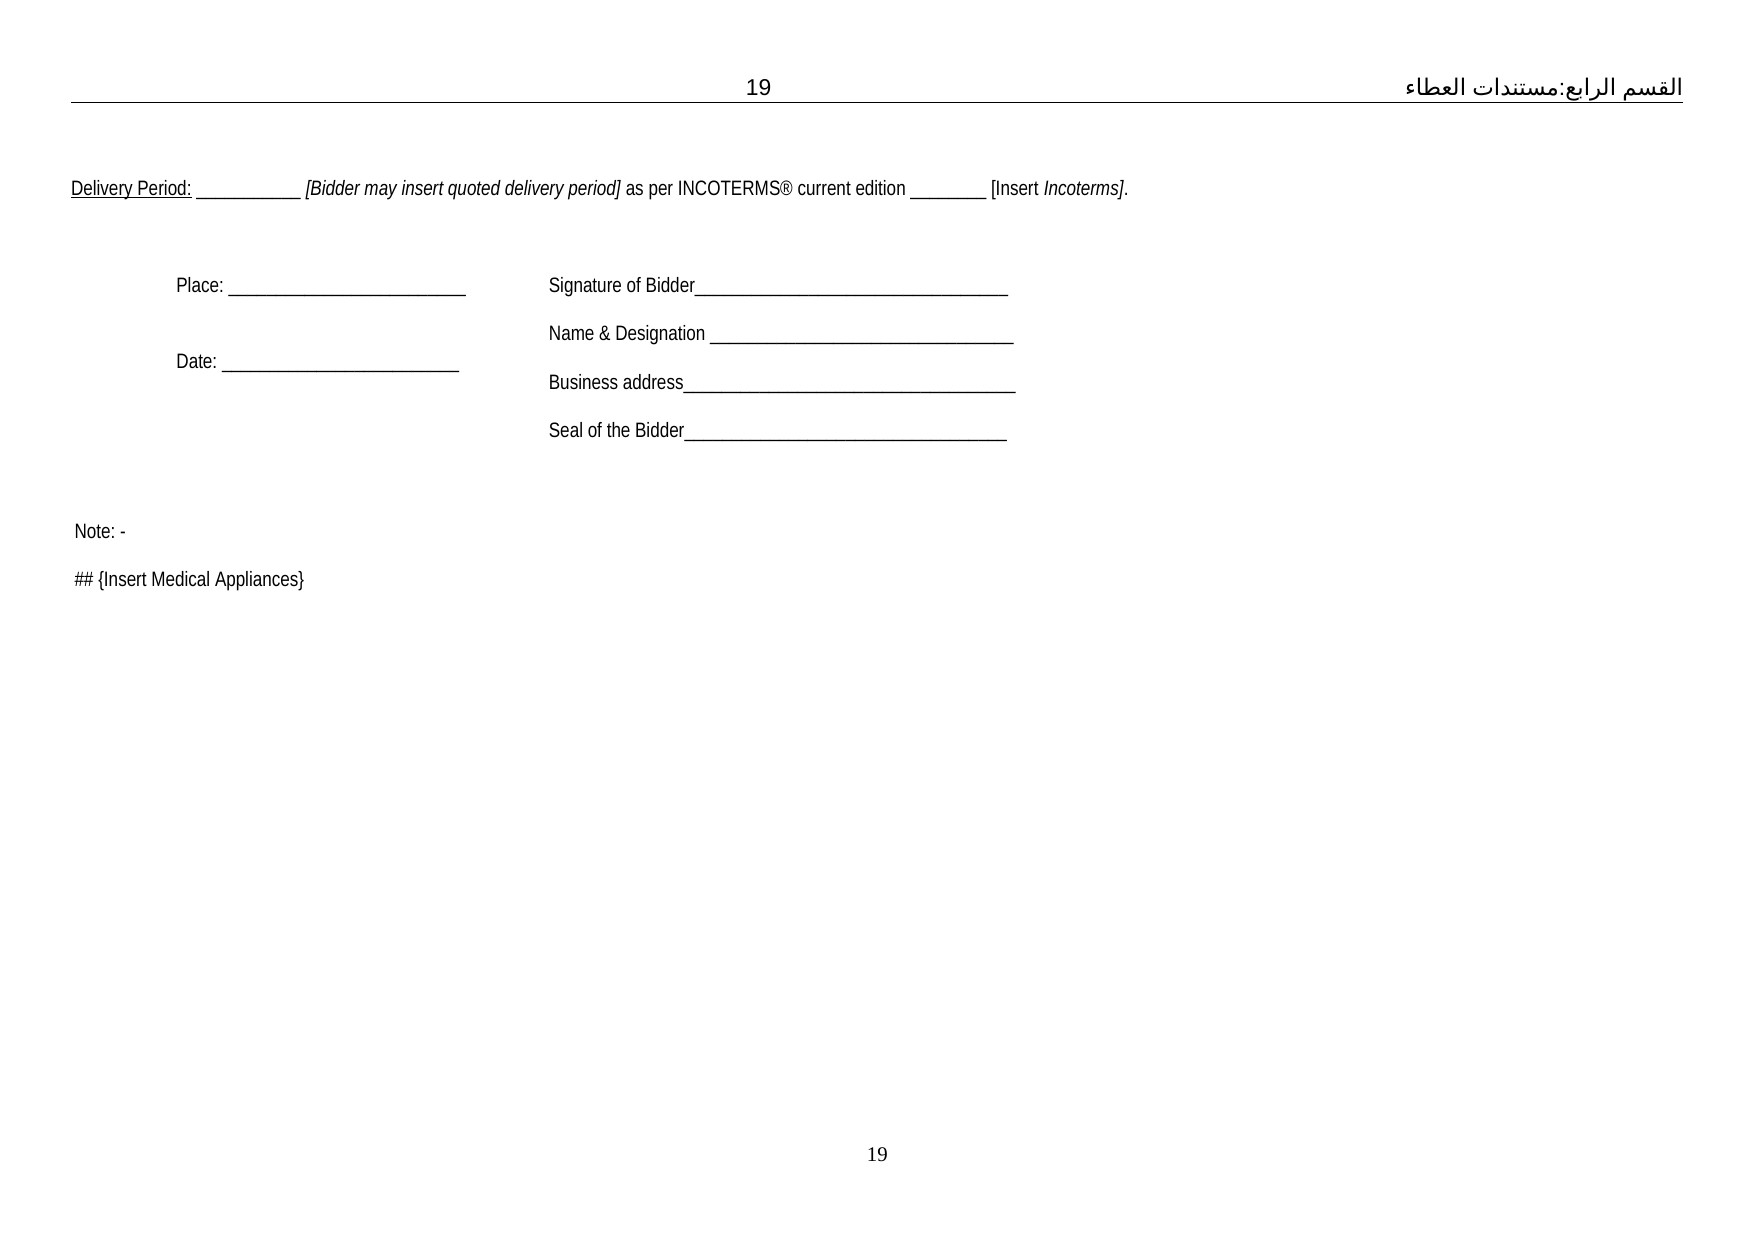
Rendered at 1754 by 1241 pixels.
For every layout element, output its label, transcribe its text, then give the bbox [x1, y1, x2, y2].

table_header Place: _________________________ Date: _________________________ [165, 273, 537, 467]
text Note: - [74, 519, 1754, 543]
text Delivery Period: ___________ [Bidder may insert quoted delivery period] as per INCOTERMS® current edition ________ [Insert Incoterms]. [71, 176, 1683, 200]
table_header Signature of Bidder_________________________________ Name & Designation ________________________________ Business address___________________________________ Seal of the Bidder__________________________________ [538, 273, 1121, 467]
text ## {Insert Medical Appliances} [74, 567, 1754, 591]
